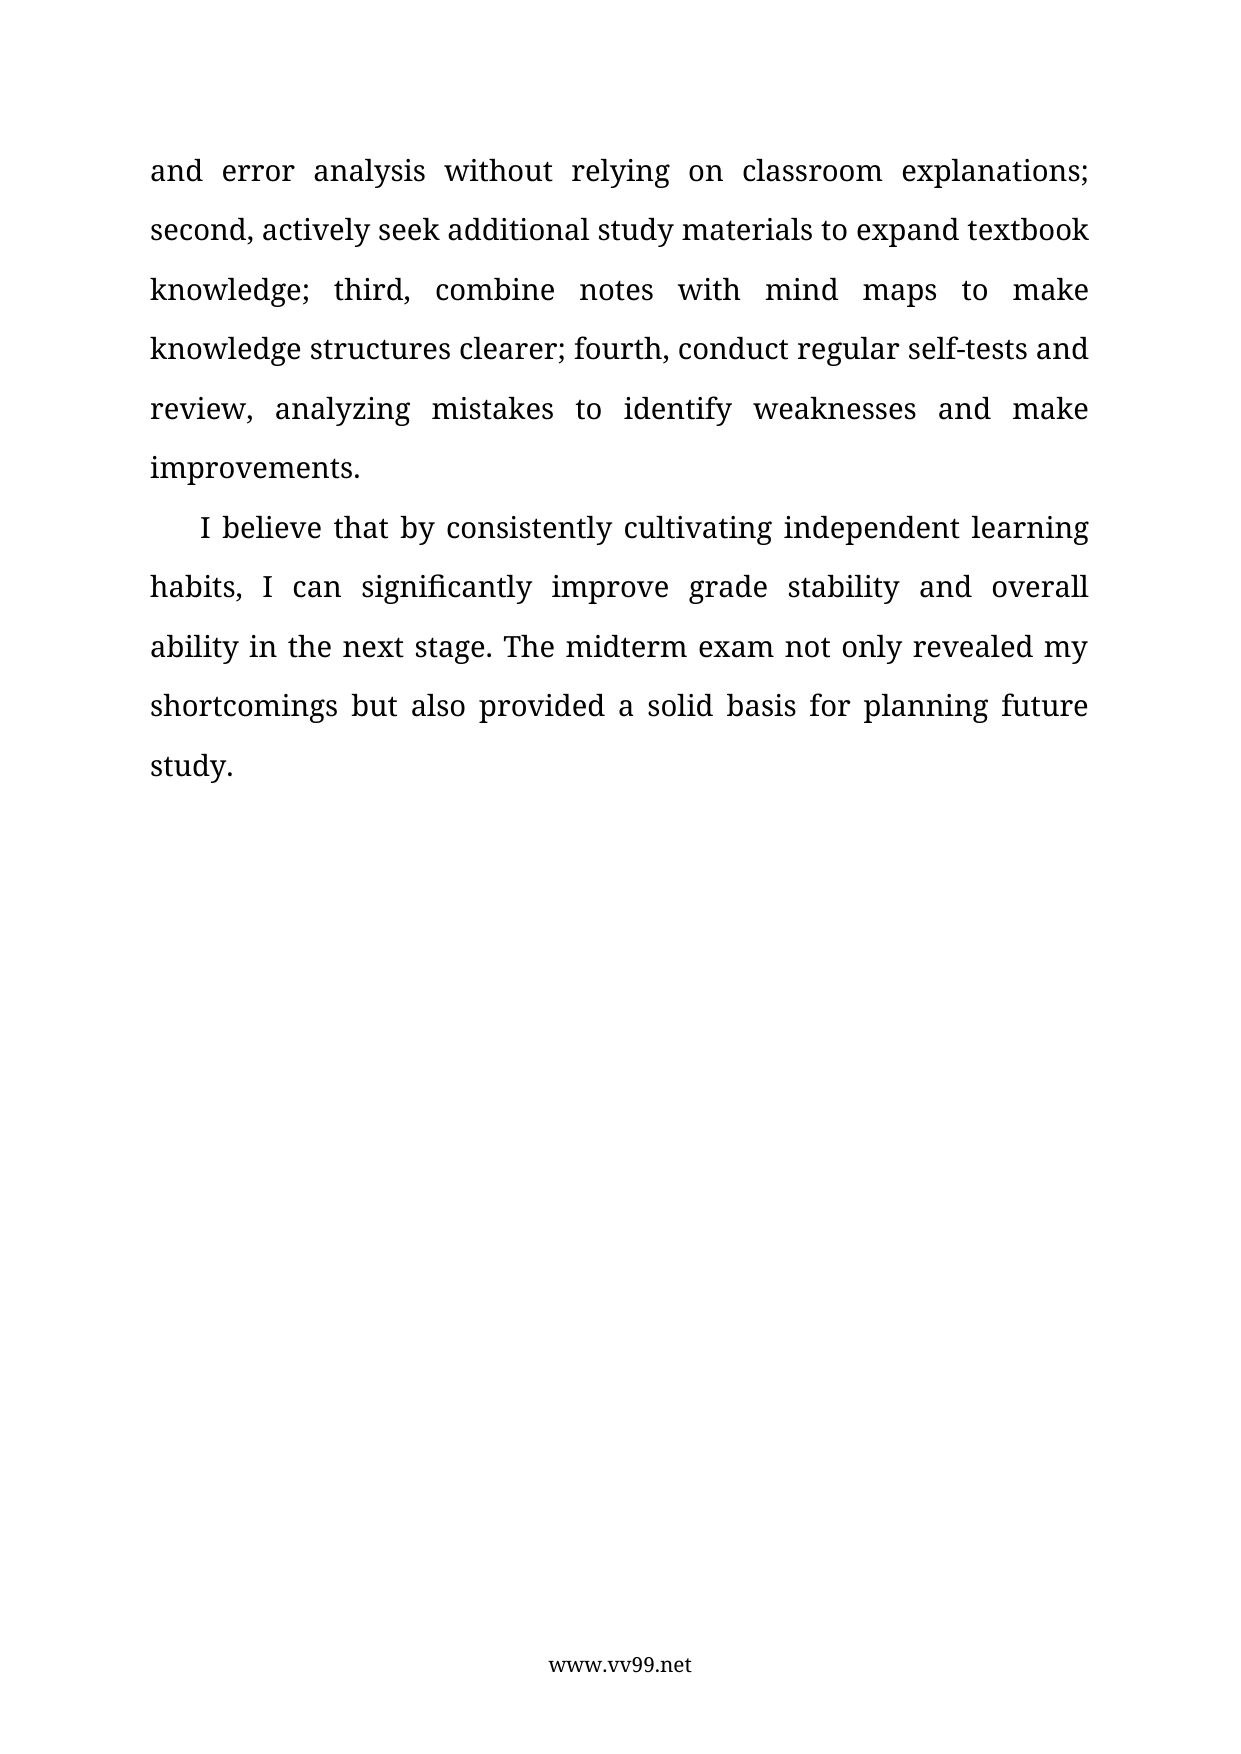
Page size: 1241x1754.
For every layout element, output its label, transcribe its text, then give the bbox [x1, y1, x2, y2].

text I believe that by consistently cultivating independent learning habits, I can significantly improve grade stability and overall ability in the next stage. The midterm exam not only revealed my shortcomings but also provided a solid basis for planning future study. [150, 507, 1090, 784]
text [150, 150, 1090, 487]
